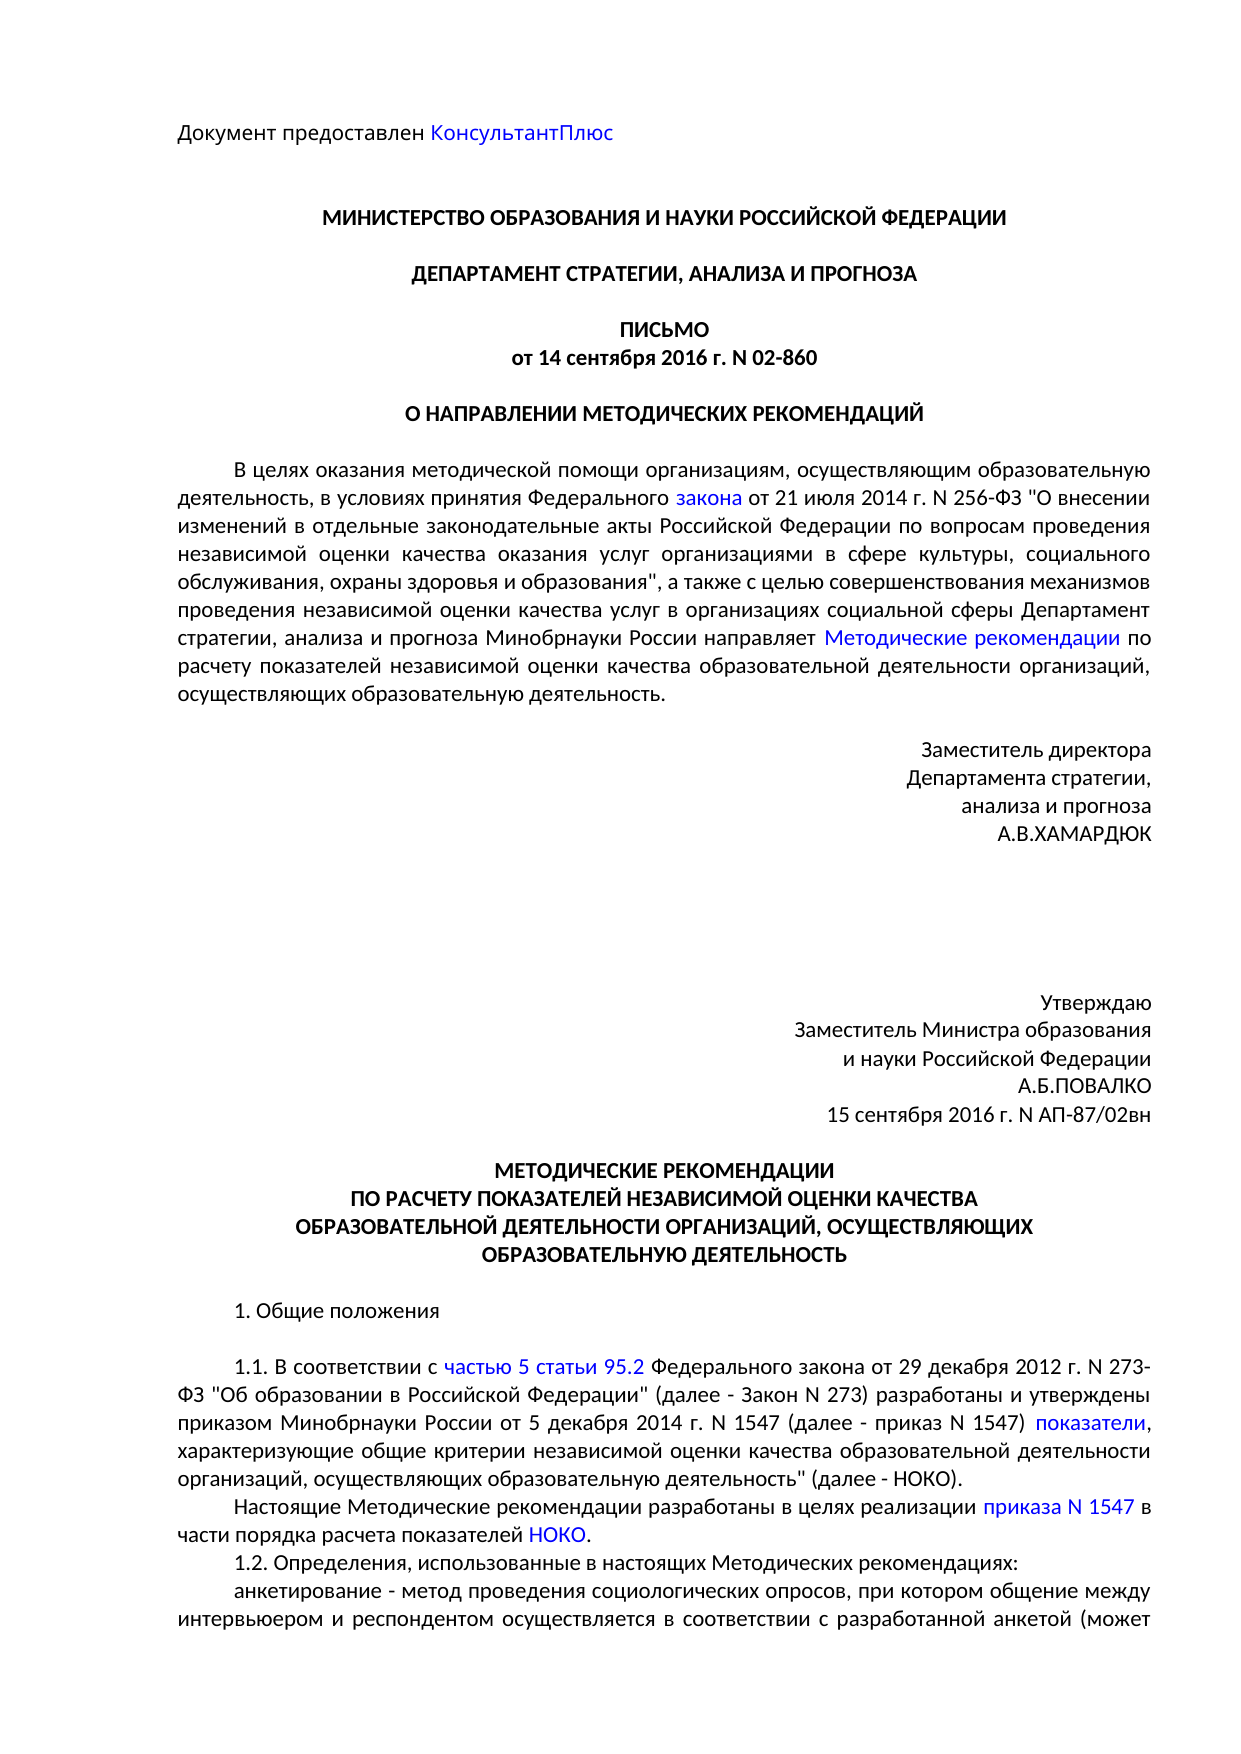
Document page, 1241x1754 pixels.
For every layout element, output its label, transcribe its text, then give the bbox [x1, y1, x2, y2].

title ОБРАЗОВАТЕЛЬНОЙ ДЕЯТЕЛЬНОСТИ ОРГАНИЗАЦИЙ, ОСУЩЕСТВЛЯЮЩИХ [177, 1212, 1152, 1240]
title ДЕПАРТАМЕНТ СТРАТЕГИИ, АНАЛИЗА И ПРОГНОЗА [177, 259, 1152, 287]
text 1.1. В соответствии с частью 5 статьи 95.2 Федерального закона от 29 декабря 2012 г. N 273-ФЗ "Об образовании в Российской Федерации" (далее - Закон N 273) разработаны и утверждены приказом Минобрнауки России от 5 декабря 2014 г. N 1547 (далее - приказ N 1547) показатели, характеризующие общие критерии независимой оценки качества образовательной деятельности организаций, осуществляющих образовательную деятельность" (далее - НОКО). [177, 1352, 1152, 1492]
text Утверждаю [177, 988, 1152, 1016]
title Документ предоставлен КонсультантПлюс [177, 118, 1152, 175]
title от 14 сентября 2016 г. N 02-860 [177, 343, 1152, 371]
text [177, 1576, 1152, 1632]
title ОБРАЗОВАТЕЛЬНУЮ ДЕЯТЕЛЬНОСТЬ [177, 1240, 1152, 1268]
text 15 сентября 2016 г. N АП-87/02вн [177, 1100, 1152, 1128]
text 1.2. Определения, использованные в настоящих Методических рекомендациях: [177, 1548, 1152, 1576]
text 1. Общие положения [177, 1296, 1152, 1324]
title ПО РАСЧЕТУ ПОКАЗАТЕЛЕЙ НЕЗАВИСИМОЙ ОЦЕНКИ КАЧЕСТВА [177, 1184, 1152, 1212]
text В целях оказания методической помощи организациям, осуществляющим образовательную деятельность, в условиях принятия Федерального закона от 21 июля 2014 г. N 256-ФЗ "О внесении изменений в отдельные законодательные акты Российской Федерации по вопросам проведения независимой оценки качества оказания услуг организациями в сфере культуры, социального обслуживания, охраны здоровья и образования", а также с целью совершенствования механизмов проведения независимой оценки качества услуг в организациях социальной сферы Департамент стратегии, анализа и прогноза Минобрнауки России направляет Методические рекомендации по расчету показателей независимой оценки качества образовательной деятельности организаций, осуществляющих образовательную деятельность. [177, 455, 1152, 707]
text А.Б.ПОВАЛКО [177, 1072, 1152, 1100]
text Заместитель Министра образования [177, 1016, 1152, 1044]
text анализа и прогноза [177, 791, 1152, 819]
text Заместитель директора [177, 735, 1152, 763]
text Настоящие Методические рекомендации разработаны в целях реализации приказа N 1547 в части порядка расчета показателей НОКО. [177, 1492, 1152, 1548]
text и науки Российской Федерации [177, 1044, 1152, 1072]
text Департамента стратегии, [177, 763, 1152, 791]
title МИНИСТЕРСТВО ОБРАЗОВАНИЯ И НАУКИ РОССИЙСКОЙ ФЕДЕРАЦИИ [177, 203, 1152, 231]
text А.В.ХАМАРДЮК [177, 819, 1152, 847]
title О НАПРАВЛЕНИИ МЕТОДИЧЕСКИХ РЕКОМЕНДАЦИЙ [177, 399, 1152, 427]
title МЕТОДИЧЕСКИЕ РЕКОМЕНДАЦИИ [177, 1156, 1152, 1184]
title ПИСЬМО [177, 315, 1152, 343]
